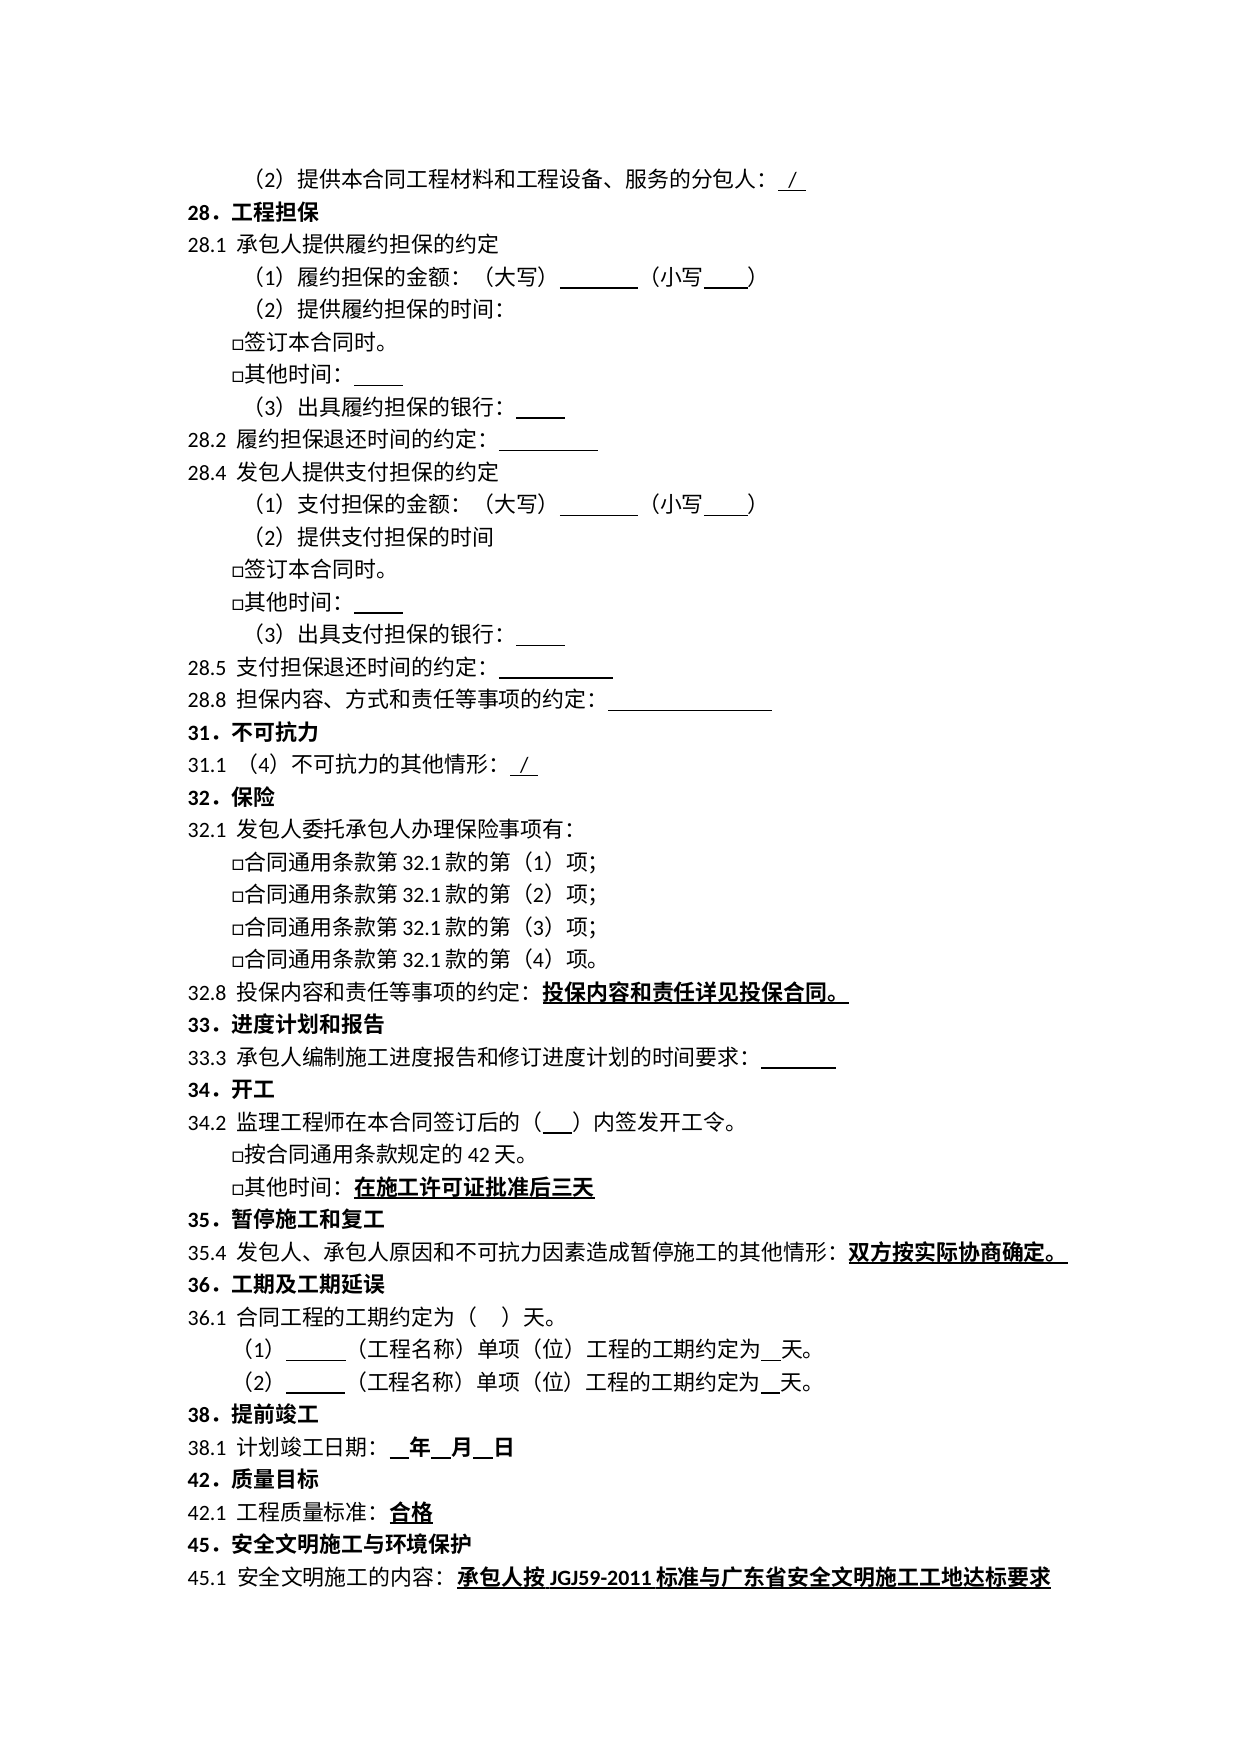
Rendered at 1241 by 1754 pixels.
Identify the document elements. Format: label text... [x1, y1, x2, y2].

text 28.2 履约担保退还时间的约定： [187, 422, 1053, 454]
text （2）提供本合同工程材料和工程设备、服务的分包人： / [187, 162, 1053, 194]
text □合同通用条款第32.1款的第（4）项。 [187, 942, 1053, 974]
text 28.8 担保内容、方式和责任等事项的约定： [187, 682, 1053, 714]
text 45．安全文明施工与环境保护 [187, 1527, 1053, 1559]
text 33．进度计划和报告 [187, 1007, 1053, 1039]
text 36.1 合同工程的工期约定为（ ）天。 [187, 1299, 1053, 1332]
text □签订本合同时。 [187, 552, 1053, 584]
text □合同通用条款第32.1款的第（2）项； [187, 877, 1053, 909]
text 31．不可抗力 [187, 714, 1053, 747]
text 38．提前竣工 [187, 1397, 1053, 1429]
text （1）支付担保的金额：（大写） （小写 ） [187, 487, 1053, 519]
text 33.3 承包人编制施工进度报告和修订进度计划的时间要求： [187, 1039, 1053, 1072]
text 34.2 监理工程师在本合同签订后的（ ）内签发开工令。 [187, 1104, 1053, 1137]
text （3）出具履约担保的银行： [187, 389, 1053, 422]
text 36．工期及工期延误 [187, 1267, 1053, 1299]
text 35.4 发包人、承包人原因和不可抗力因素造成暂停施工的其他情形：双方按实际协商确定。 [187, 1234, 1053, 1267]
text 38.1 计划竣工日期： 年 月 日 [187, 1429, 1053, 1462]
text 32．保险 [187, 779, 1053, 812]
text 42．质量目标 [187, 1462, 1053, 1494]
text （1） （工程名称）单项（位）工程的工期约定为 天。 [187, 1332, 1053, 1364]
text 28.5 支付担保退还时间的约定： [187, 649, 1053, 682]
text 32.1 发包人委托承包人办理保险事项有： [187, 812, 1053, 844]
text （2）提供支付担保的时间 [187, 519, 1053, 552]
text 31.1 （4）不可抗力的其他情形： / [187, 747, 1053, 779]
text □其他时间： [187, 357, 1053, 389]
text □按合同通用条款规定的42天。 [187, 1137, 1053, 1169]
text 34．开工 [187, 1072, 1053, 1104]
text （1）履约担保的金额：（大写） （小写 ） [187, 259, 1053, 292]
text □合同通用条款第32.1款的第（1）项； [187, 844, 1053, 877]
text 32.8 投保内容和责任等事项的约定：投保内容和责任详见投保合同。 [187, 974, 1053, 1007]
text □其他时间：在施工许可证批准后三天 [187, 1169, 1053, 1202]
text 28.4 发包人提供支付担保的约定 [187, 454, 1053, 487]
text □签订本合同时。 [187, 324, 1053, 357]
text □合同通用条款第32.1款的第（3）项； [187, 909, 1053, 942]
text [187, 1559, 1053, 1592]
text 28.1 承包人提供履约担保的约定 [187, 227, 1053, 259]
text 35．暂停施工和复工 [187, 1202, 1053, 1234]
text （2） （工程名称）单项（位）工程的工期约定为 天。 [187, 1364, 1053, 1397]
text （2）提供履约担保的时间： [187, 292, 1053, 324]
text （3）出具支付担保的银行： [187, 617, 1053, 649]
text 42.1 工程质量标准：合格 [187, 1494, 1053, 1527]
text □其他时间： [187, 584, 1053, 617]
text 28．工程担保 [187, 194, 1053, 227]
